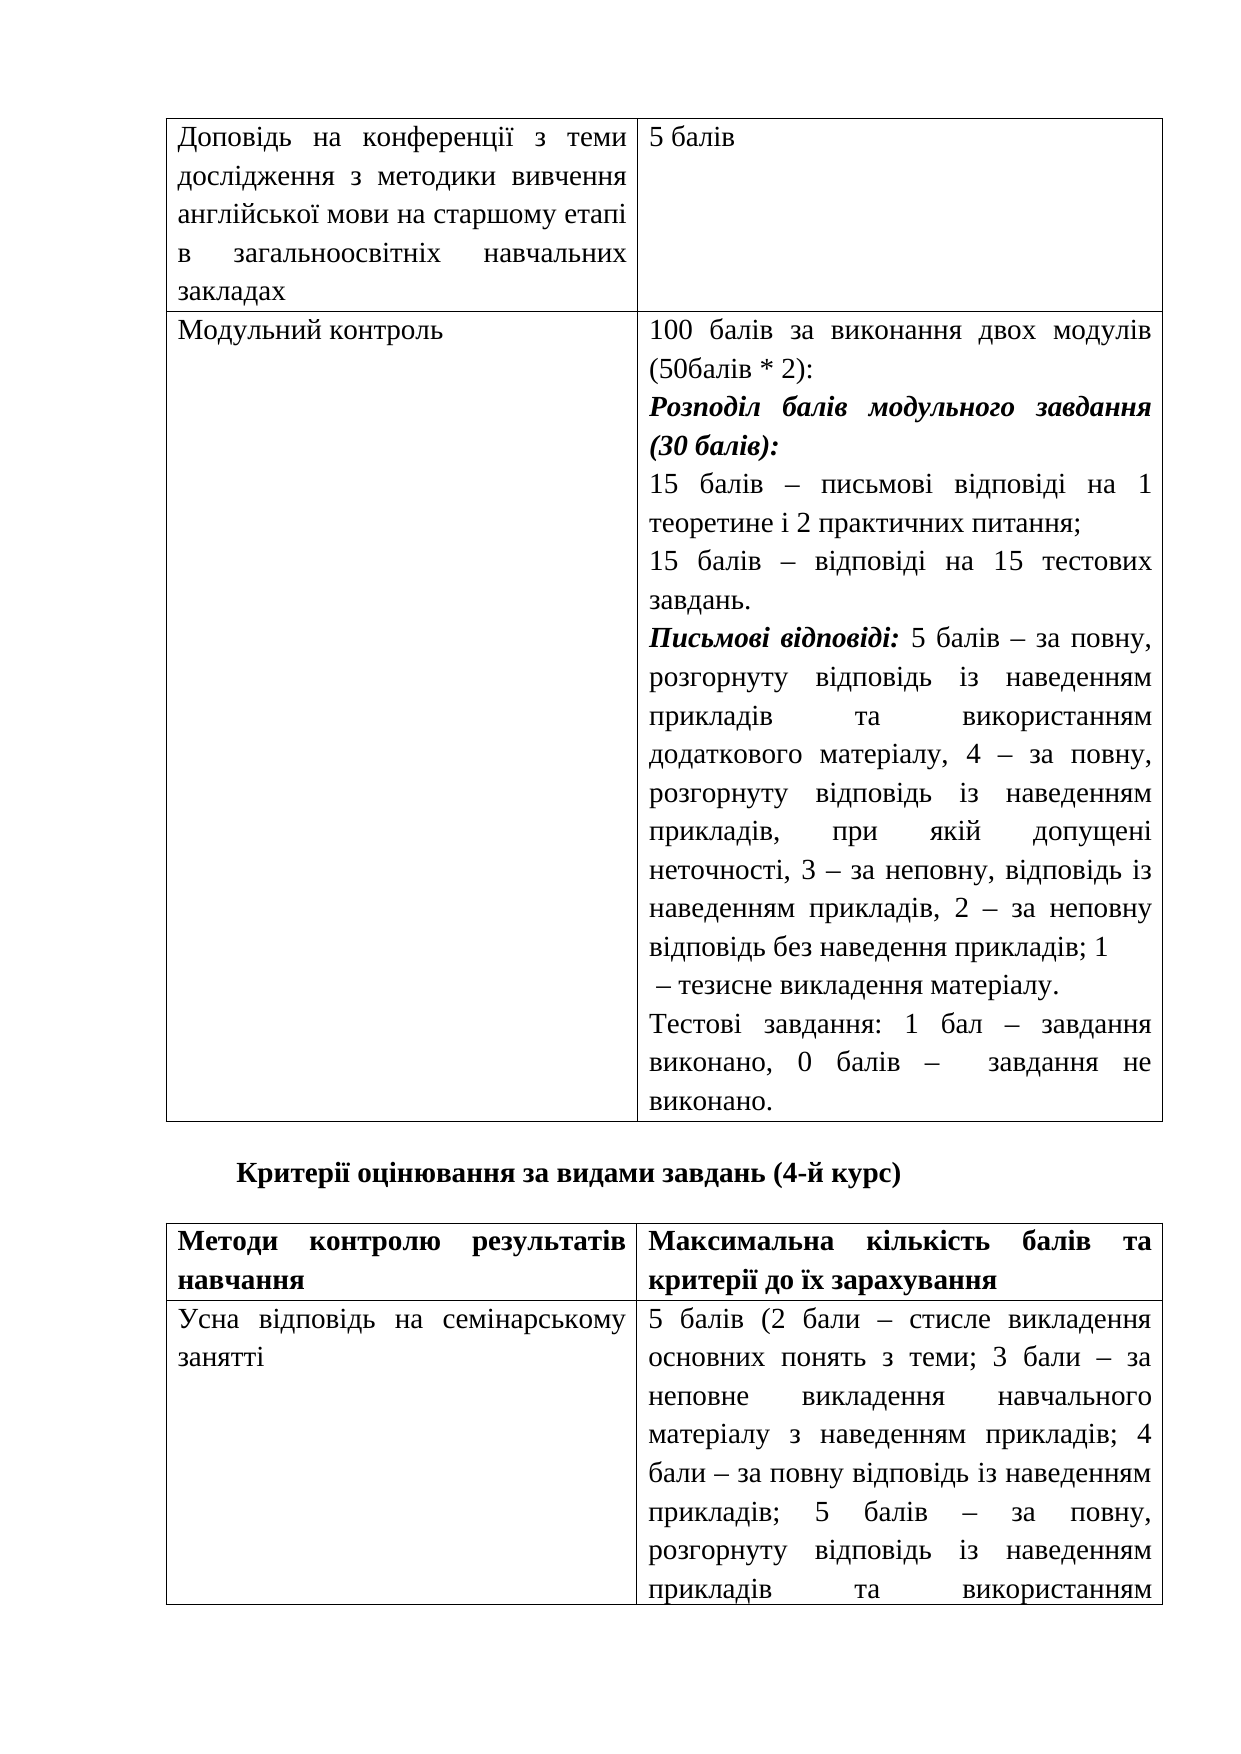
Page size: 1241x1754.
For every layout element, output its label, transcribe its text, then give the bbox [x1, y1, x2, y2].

table_header Максимальна кількість балів та критерії до їх зарахування [637, 1224, 1162, 1300]
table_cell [167, 1301, 636, 1604]
table_cell 5 балів [638, 119, 1162, 311]
table_cell 100 балів за виконання двох модулів (50балів * 2): Розподіл балів модульного завдання (30 балів): 15 балів – письмові відповіді на 1 теоретине і 2 практичних питання; 15 балів – відповіді на 15 тестових завдань. Письмові відповіді: 5 балів – за повну, розгорнуту відповідь із наведенням прикладів та використанням додаткового матеріалу, 4 – за повну, розгорнуту відповідь із наведенням прикладів, при якій допущені неточності, 3 – за неповну, відповідь із наведенням прикладів, 2 – за неповну відповідь без наведення прикладів; 1 – тезисне викладення матеріалу. Тестові завдання: 1 бал – завдання виконано, 0 балів – завдання не виконано. [638, 312, 1162, 1121]
table_header Методи контролю результатів навчання [167, 1224, 636, 1300]
table_cell Модульний контроль [167, 312, 637, 1121]
table_cell Доповідь на конференції з теми дослідження з методики вивчення англійської мови на старшому етапі в загальноосвітніх навчальних закладах [167, 119, 637, 311]
text Критерії оцінювання за видами завдань (4-й курс) [192, 1155, 1152, 1189]
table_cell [637, 1301, 1162, 1604]
